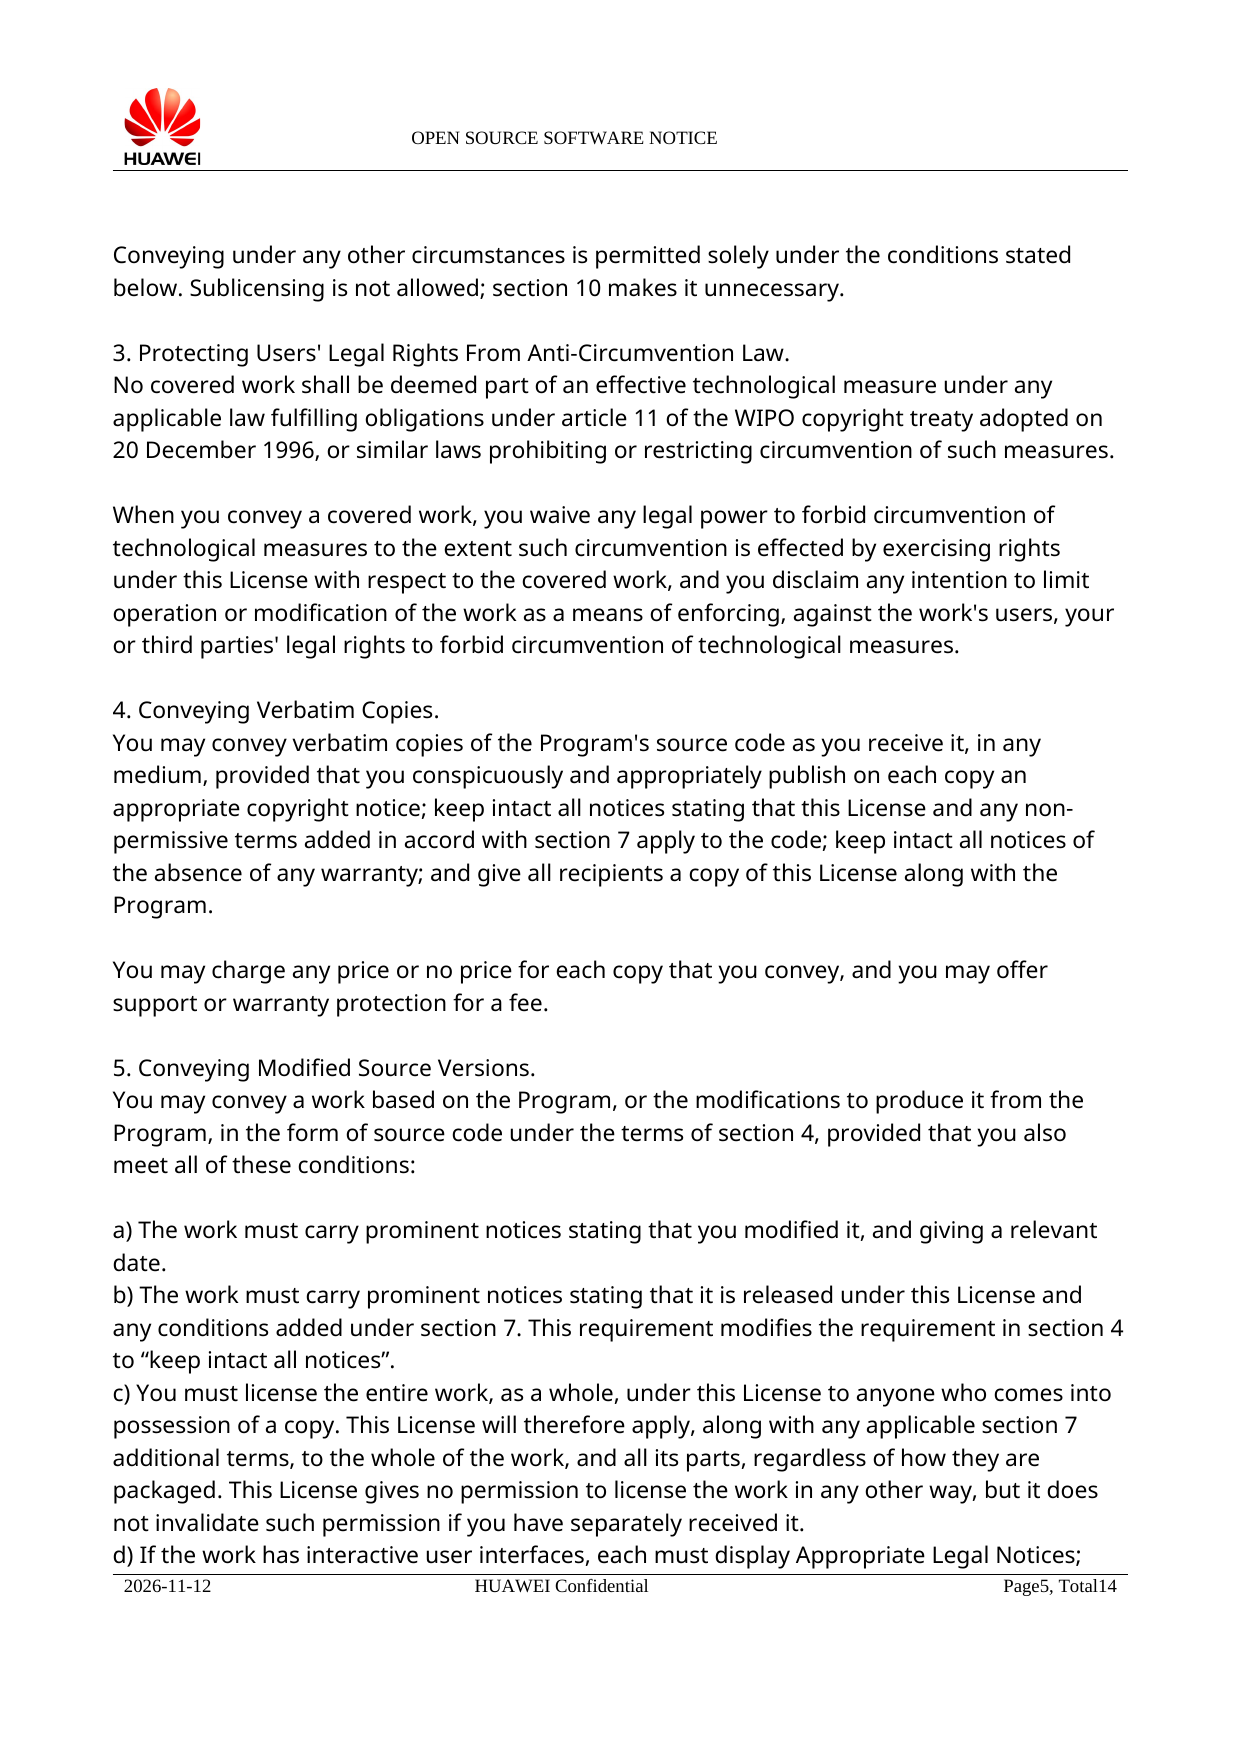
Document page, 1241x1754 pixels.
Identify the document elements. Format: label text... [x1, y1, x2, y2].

text When you convey a covered work, you waive any legal power to forbid circumvention of technological measures to the extent such circumvention is effected by exercising rights under this License with respect to the covered work, and you disclaim any intention to limit operation or modification of the work as a means of enforcing, against the work's users, your or third parties' legal rights to forbid circumvention of technological measures. [112, 499, 1128, 661]
text No covered work shall be deemed part of an effective technological measure under any applicable law fulfilling obligations under article 11 of the WIPO copyright treaty adopted on 20 December 1996, or similar laws prohibiting or restricting circumvention of such measures. [112, 369, 1128, 466]
text 5. Conveying Modified Source Versions. [112, 1051, 1128, 1084]
text 4. Conveying Verbatim Copies. [112, 694, 1128, 726]
text b) The work must carry prominent notices stating that it is released under this License and any conditions added under section 7. This requirement modifies the requirement in section 4 to “keep intact all notices”. [112, 1279, 1128, 1376]
text You may convey a work based on the Program, or the modifications to produce it from the Program, in the form of source code under the terms of section 4, provided that you also meet all of these conditions: [112, 1084, 1128, 1181]
text 3. Protecting Users' Legal Rights From Anti-Circumvention Law. [112, 336, 1128, 369]
text a) The work must carry prominent notices stating that you modified it, and giving a relevant date. [112, 1214, 1128, 1279]
text You may charge any price or no price for each copy that you convey, and you may offer support or warranty protection for a fee. [112, 954, 1128, 1019]
text Conveying under any other circumstances is permitted solely under the conditions stated below. Sublicensing is not allowed; section 10 makes it unnecessary. [112, 239, 1128, 304]
picture [124, 88, 201, 165]
text c) You must license the entire work, as a whole, under this License to anyone who comes into possession of a copy. This License will therefore apply, along with any applicable section 7 additional terms, to the whole of the work, and all its parts, regardless of how they are packaged. This License gives no permission to license the work in any other way, but it does not invalidate such permission if you have separately received it. [112, 1376, 1128, 1539]
text You may convey verbatim copies of the Program's source code as you receive it, in any medium, provided that you conspicuously and appropriately publish on each copy an appropriate copyright notice; keep intact all notices stating that this License and any non-permissive terms added in accord with section 7 apply to the code; keep intact all notices of the absence of any warranty; and give all recipients a copy of this License along with the Program. [112, 726, 1128, 921]
